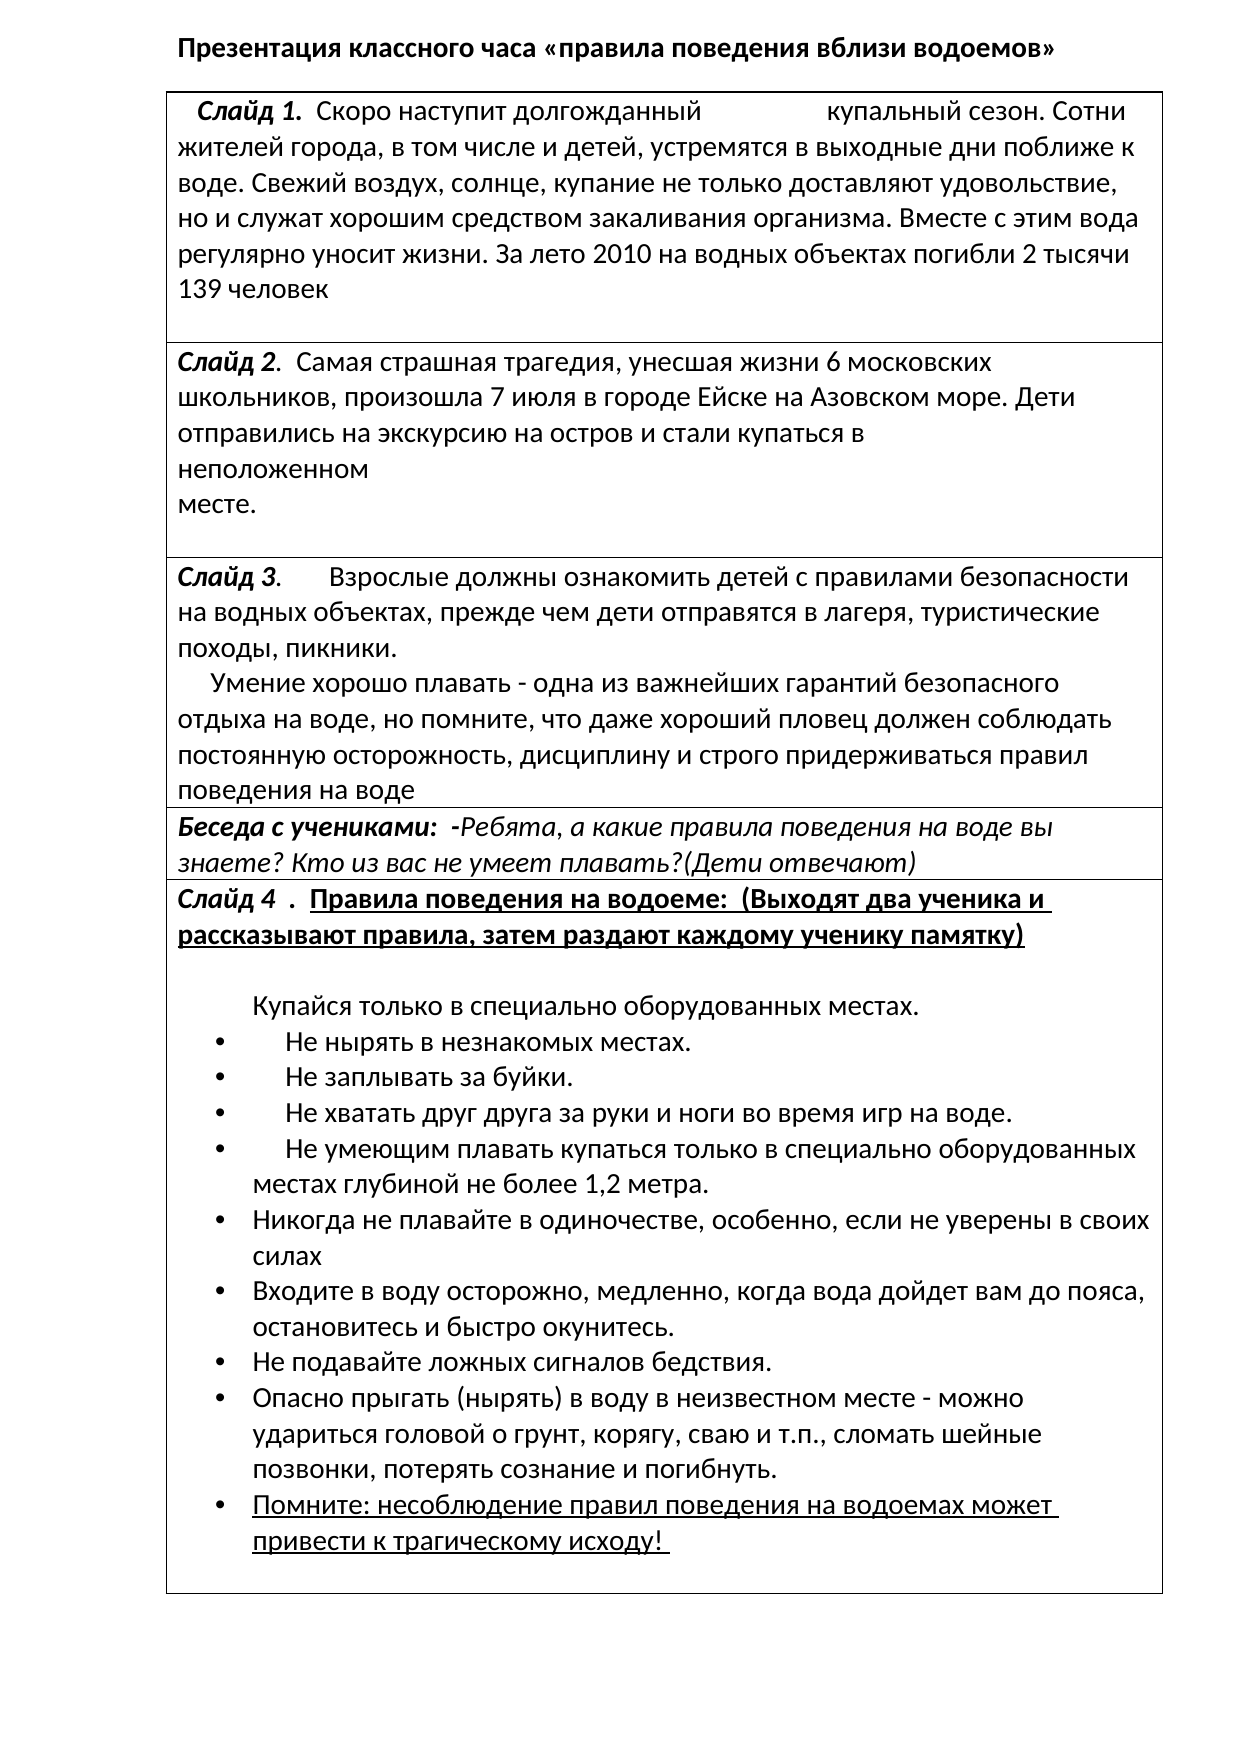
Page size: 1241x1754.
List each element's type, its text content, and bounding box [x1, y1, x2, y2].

table_cell Беседа с учениками: -Ребята, а какие правила поведения на воде вы знаете? Кто из вас не умеет плавать?(Дети отвечают) [167, 808, 1162, 879]
table_cell Слайд 2. Самая страшная трагедия, унесшая жизни 6 московских школьников, произошла 7 июля в городе Ейске на Азовском море. Дети отправились на экскурсию на остров и стали купаться в неположенном месте. [167, 343, 1162, 557]
text Презентация классного часа «правила поведения вблизи водоемов» [177, 29, 1152, 65]
table_cell Слайд 3. Взрослые должны ознакомить детей с правилами безопасности на водных объектах, прежде чем дети отправятся в лагеря, туристические походы, пикники. Умение хорошо плавать - одна из важнейших гарантий безопасного отдыха на воде, но помните, что даже хороший пловец должен соблюдать постоянную осторожность, дисциплину и строго придерживаться правил поведения на воде [167, 558, 1162, 807]
table_cell Слайд 4 . Правила поведения на водоеме: (Выходят два ученика и рассказывают правила, затем раздают каждому ученику памятку) Купайся только в специально оборудованных местах. Не нырять в незнакомых местах. Не заплывать за буйки. Не хватать друг друга за руки и ноги во время игр на воде. Не умеющим плавать купаться только в специально оборудованных местах глубиной не более 1,2 метра. Никогда не плавайте в одиночестве, особенно, если не уверены в своих силах Входите в воду осторожно, медленно, когда вода дойдет вам до пояса, остановитесь и быстро окунитесь. Не подавайте ложных сигналов бедствия. Опасно прыгать (нырять) в воду в неизвестном месте - можно удариться головой о грунт, корягу, сваю и т.п., сломать шейные позвонки, потерять сознание и погибнуть. Помните: несоблюдение правил поведения на водоемах может привести к трагическому исходу! [167, 880, 1162, 1593]
table_header Слайд 1. Скоро наступит долгожданный купальный сезон. Сотни жителей города, в том числе и детей, устремятся в выходные дни поближе к воде. Свежий воздух, солнце, купание не только доставляют удовольствие, но и служат хорошим средством закаливания организма. Вместе с этим вода регулярно уносит жизни. За лето 2010 на водных объектах погибли 2 тысячи 139 человек [167, 93, 1162, 342]
